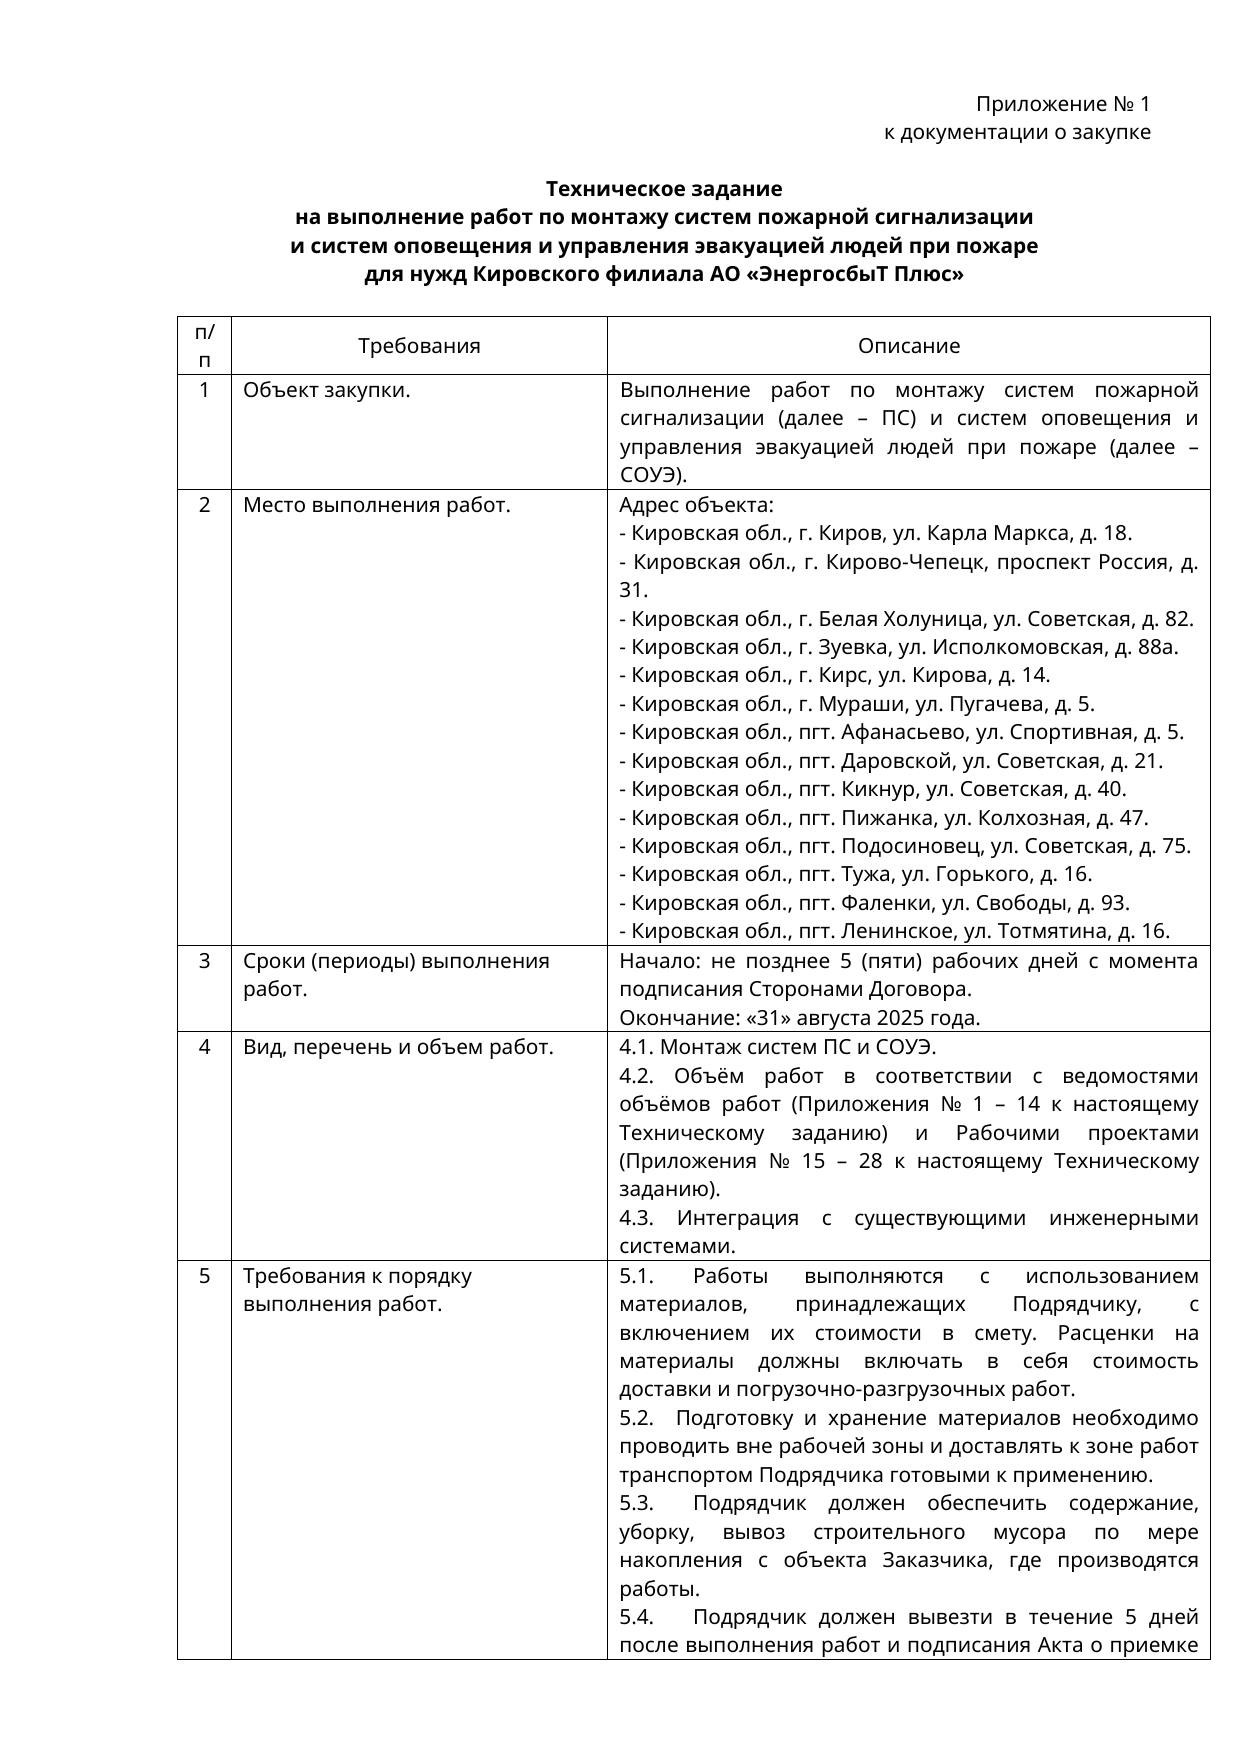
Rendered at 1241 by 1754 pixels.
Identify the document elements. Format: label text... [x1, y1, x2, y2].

text к документации о закупке [177, 117, 1152, 146]
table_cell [608, 1261, 1210, 1659]
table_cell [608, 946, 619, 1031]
text для нужд Кировского филиала АО «ЭнергосбыТ Плюс» [177, 259, 1152, 288]
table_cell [232, 1261, 607, 1659]
table_header Описание [608, 317, 1210, 374]
table_cell Сроки (периоды) выполнения работ. [232, 946, 607, 1031]
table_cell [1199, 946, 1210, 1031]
table_cell 4.1. Монтаж систем ПС и СОУЭ. 4.2. Объём работ в соответствии с ведомостями объёмов работ (Приложения № 1 – 14 к настоящему Техническому заданию) и Рабочими проектами (Приложения № 15 – 28 к настоящему Техническому заданию). 4.3. Интеграция с существующими инженерными системами. [608, 1032, 1210, 1260]
text Техническое задание [177, 174, 1152, 202]
table_cell 3 [178, 946, 231, 1031]
table_cell 4 [178, 1032, 231, 1260]
table_cell 5 [178, 1261, 231, 1659]
table_cell Выполнение работ по монтажу систем пожарной сигнализации (далее – ПС) и систем оповещения и управления эвакуацией людей при пожаре (далее – СОУЭ). [608, 375, 1210, 489]
text на выполнение работ по монтажу систем пожарной сигнализации [177, 202, 1152, 231]
table_cell Вид, перечень и объем работ. [232, 1032, 607, 1260]
text и систем оповещения и управления эвакуацией людей при пожаре [177, 231, 1152, 259]
table_cell 1 [178, 375, 231, 489]
text Приложение № 1 [177, 89, 1152, 117]
table_cell Адрес объекта: - Кировская обл., г. Киров, ул. Карла Маркса, д. 18. - Кировская обл., г. Кирово-Чепецк, проспект Россия, д. 31. - Кировская обл., г. Белая Холуница, ул. Советская, д. 82. - Кировская обл., г. Зуевка, ул. Исполкомовская, д. 88а. - Кировская обл., г. Кирс, ул. Кирова, д. 14. - Кировская обл., г. Мураши, ул. Пугачева, д. 5. - Кировская обл., пгт. Афанасьево, ул. Спортивная, д. 5. - Кировская обл., пгт. Даровской, ул. Советская, д. 21. - Кировская обл., пгт. Кикнур, ул. Советская, д. 40. - Кировская обл., пгт. Пижанка, ул. Колхозная, д. 47. - Кировская обл., пгт. Подосиновец, ул. Советская, д. 75. - Кировская обл., пгт. Тужа, ул. Горького, д. 16. - Кировская обл., пгт. Фаленки, ул. Свободы, д. 93. - Кировская обл., пгт. Ленинское, ул. Тотмятина, д. 16. [608, 490, 1210, 945]
table_header Требования [232, 317, 607, 374]
table_header п/п [178, 317, 231, 374]
table_cell Место выполнения работ. [232, 490, 607, 945]
table_cell 2 [178, 490, 231, 945]
table_cell Объект закупки. [232, 375, 607, 489]
